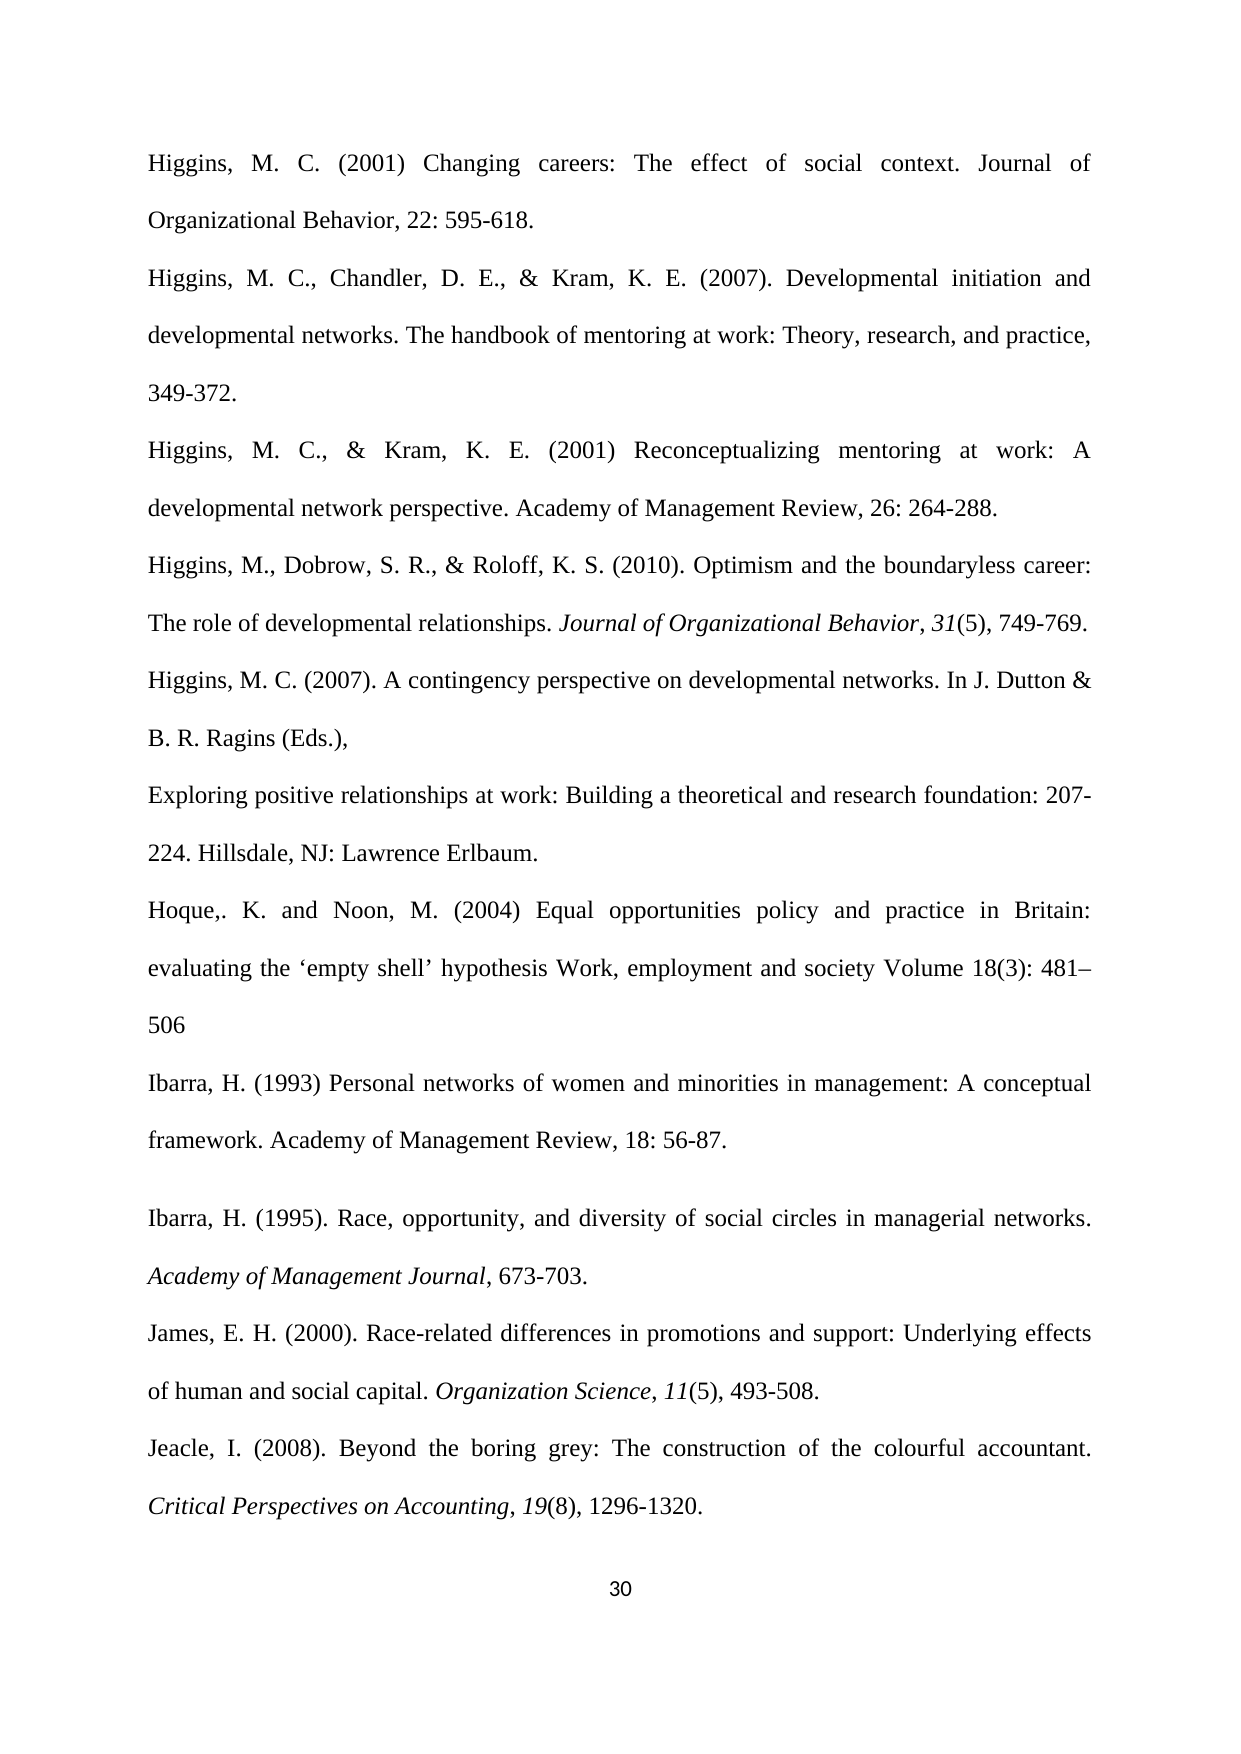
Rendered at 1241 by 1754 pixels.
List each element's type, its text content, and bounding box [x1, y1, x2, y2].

text Exploring positive relationships at work: Building a theoretical and research foundation: 207-224. Hillsdale, NJ: Lawrence Erlbaum. [148, 780, 1092, 866]
text Higgins, M. C. (2007). A contingency perspective on developmental networks. In J. Dutton & B. R. Ragins (Eds.), [148, 665, 1092, 751]
text Hoque,. K. and Noon, M. (2004) Equal opportunities policy and practice in Britain: evaluating the ‘empty shell’ hypothesis Work, employment and society Volume 18(3): 481–506 [148, 895, 1092, 1039]
text Higgins, M. C. (2001) Changing careers: The effect of social context. Journal of Organizational Behavior, 22: 595-618. [148, 148, 1092, 234]
text Higgins, M., Dobrow, S. R., & Roloff, K. S. (2010). Optimism and the boundaryless career: The role of developmental relationships. Journal of Organizational Behavior, 31(5), 749-769. [148, 550, 1092, 636]
text Higgins, M. C., & Kram, K. E. (2001) Reconceptualizing mentoring at work: A developmental network perspective. Academy of Management Review, 26: 264-288. [148, 435, 1092, 521]
text Ibarra, H. (1995). Race, opportunity, and diversity of social circles in managerial networks. Academy of Management Journal, 673-703. [148, 1203, 1092, 1290]
text Jeacle, I. (2008). Beyond the boring grey: The construction of the colourful accountant. Critical Perspectives on Accounting, 19(8), 1296-1320. [148, 1433, 1092, 1520]
text Higgins, M. C., Chandler, D. E., & Kram, K. E. (2007). Developmental initiation and developmental networks. The handbook of mentoring at work: Theory, research, and practice, 349-372. [148, 263, 1092, 406]
text James, E. H. (2000). Race-related differences in promotions and support: Underlying effects of human and social capital. Organization Science, 11(5), 493-508. [148, 1318, 1092, 1405]
text Ibarra, H. (1993) Personal networks of women and minorities in management: A conceptual framework. Academy of Management Review, 18: 56-87. [148, 1068, 1092, 1154]
